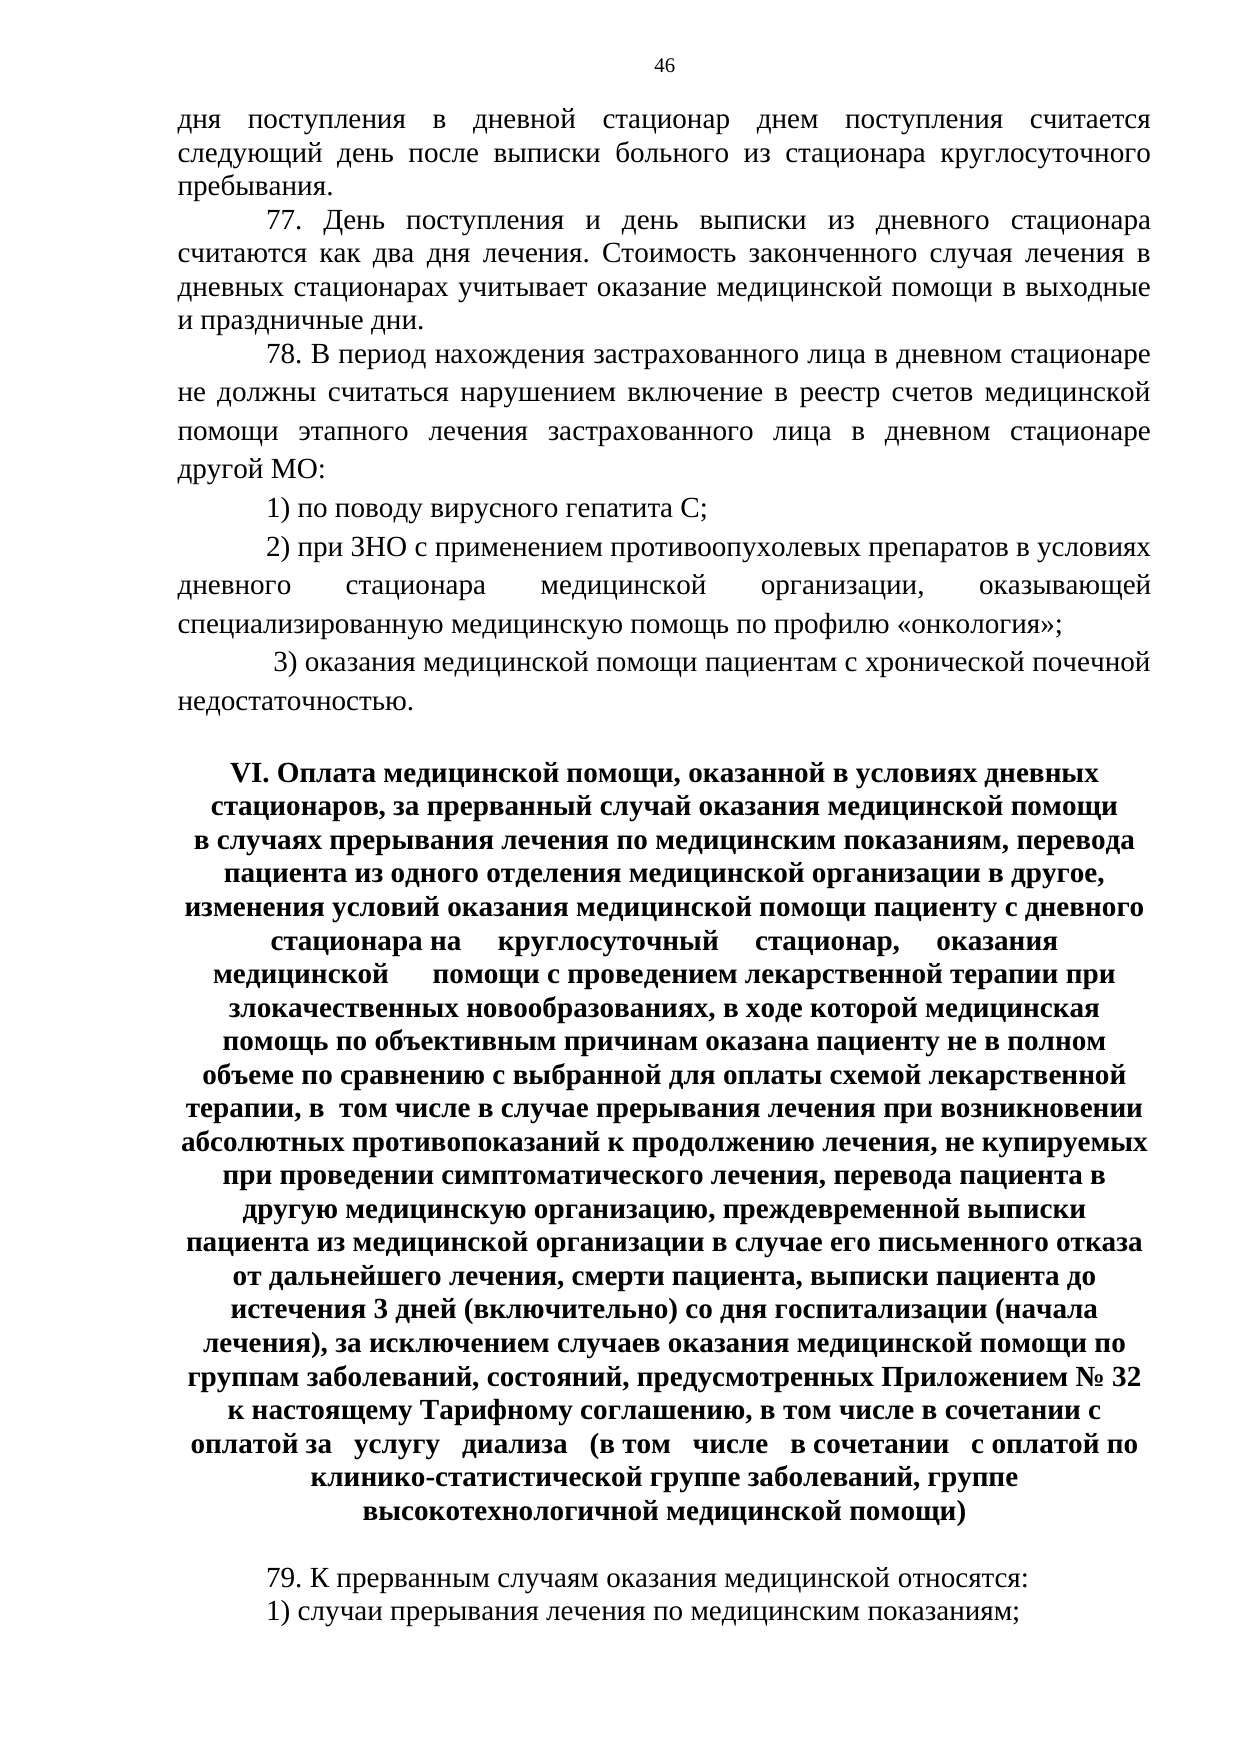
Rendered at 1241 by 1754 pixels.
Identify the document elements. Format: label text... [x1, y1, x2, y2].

text 79. К прерванным случаям оказания медицинской относятся: [177, 1560, 1152, 1593]
text 1) по поводу вирусного гепатита С; [177, 490, 1152, 524]
text 78. В период нахождения застрахованного лица в дневном стационаре не должны считаться нарушением включение в реестр счетов медицинской помощи этапного лечения застрахованного лица в дневном стационаре другой МО: [177, 336, 1152, 485]
text 77. День поступления и день выписки из дневного стационара считаются как два дня лечения. Стоимость законченного случая лечения в дневных стационарах учитывает оказание медицинской помощи в выходные и праздничные дни. [177, 202, 1152, 336]
text 1) случаи прерывания лечения по медицинским показаниям; [177, 1593, 1152, 1627]
text 2) при ЗНО с применением противоопухолевых препаратов в условиях дневного стационара медицинской организации, оказывающей специализированную медицинскую помощь по профилю «онкология»; [177, 529, 1152, 639]
text 3) оказания медицинской помощи пациентам с хронической почечной недостаточностью. [177, 644, 1152, 716]
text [177, 101, 1152, 202]
text VI. Оплата медицинской помощи, оказанной в условиях дневных стационаров, за прерванный случай оказания медицинской помощи в случаях прерывания лечения по медицинским показаниям, перевода пациента из одного отделения медицинской организации в другое, изменения условий оказания медицинской помощи пациенту с дневного стационара на круглосуточный стационар, оказания медицинской помощи с проведением лекарственной терапии при злокачественных новообразованиях, в ходе которой медицинская помощь по объективным причинам оказана пациенту не в полном объеме по сравнению с выбранной для оплаты схемой лекарственной терапии, в том числе в случае прерывания лечения при возникновении абсолютных противопоказаний к продолжению лечения, не купируемых при проведении симптоматического лечения, перевода пациента в другую медицинскую организацию, преждевременной выписки пациента из медицинской организации в случае его письменного отказа от дальнейшего лечения, смерти пациента, выписки пациента до истечения 3 дней (включительно) со дня госпитализации (начала лечения), за исключением случаев оказания медицинской помощи по группам заболеваний, состояний, предусмотренных Приложением № 32 к настоящему Тарифному соглашению, в том числе в сочетании с оплатой за услугу диализа (в том числе в сочетании с оплатой по клинико-статистической группе заболеваний, группе высокотехнологичной медицинской помощи) [177, 755, 1152, 1526]
